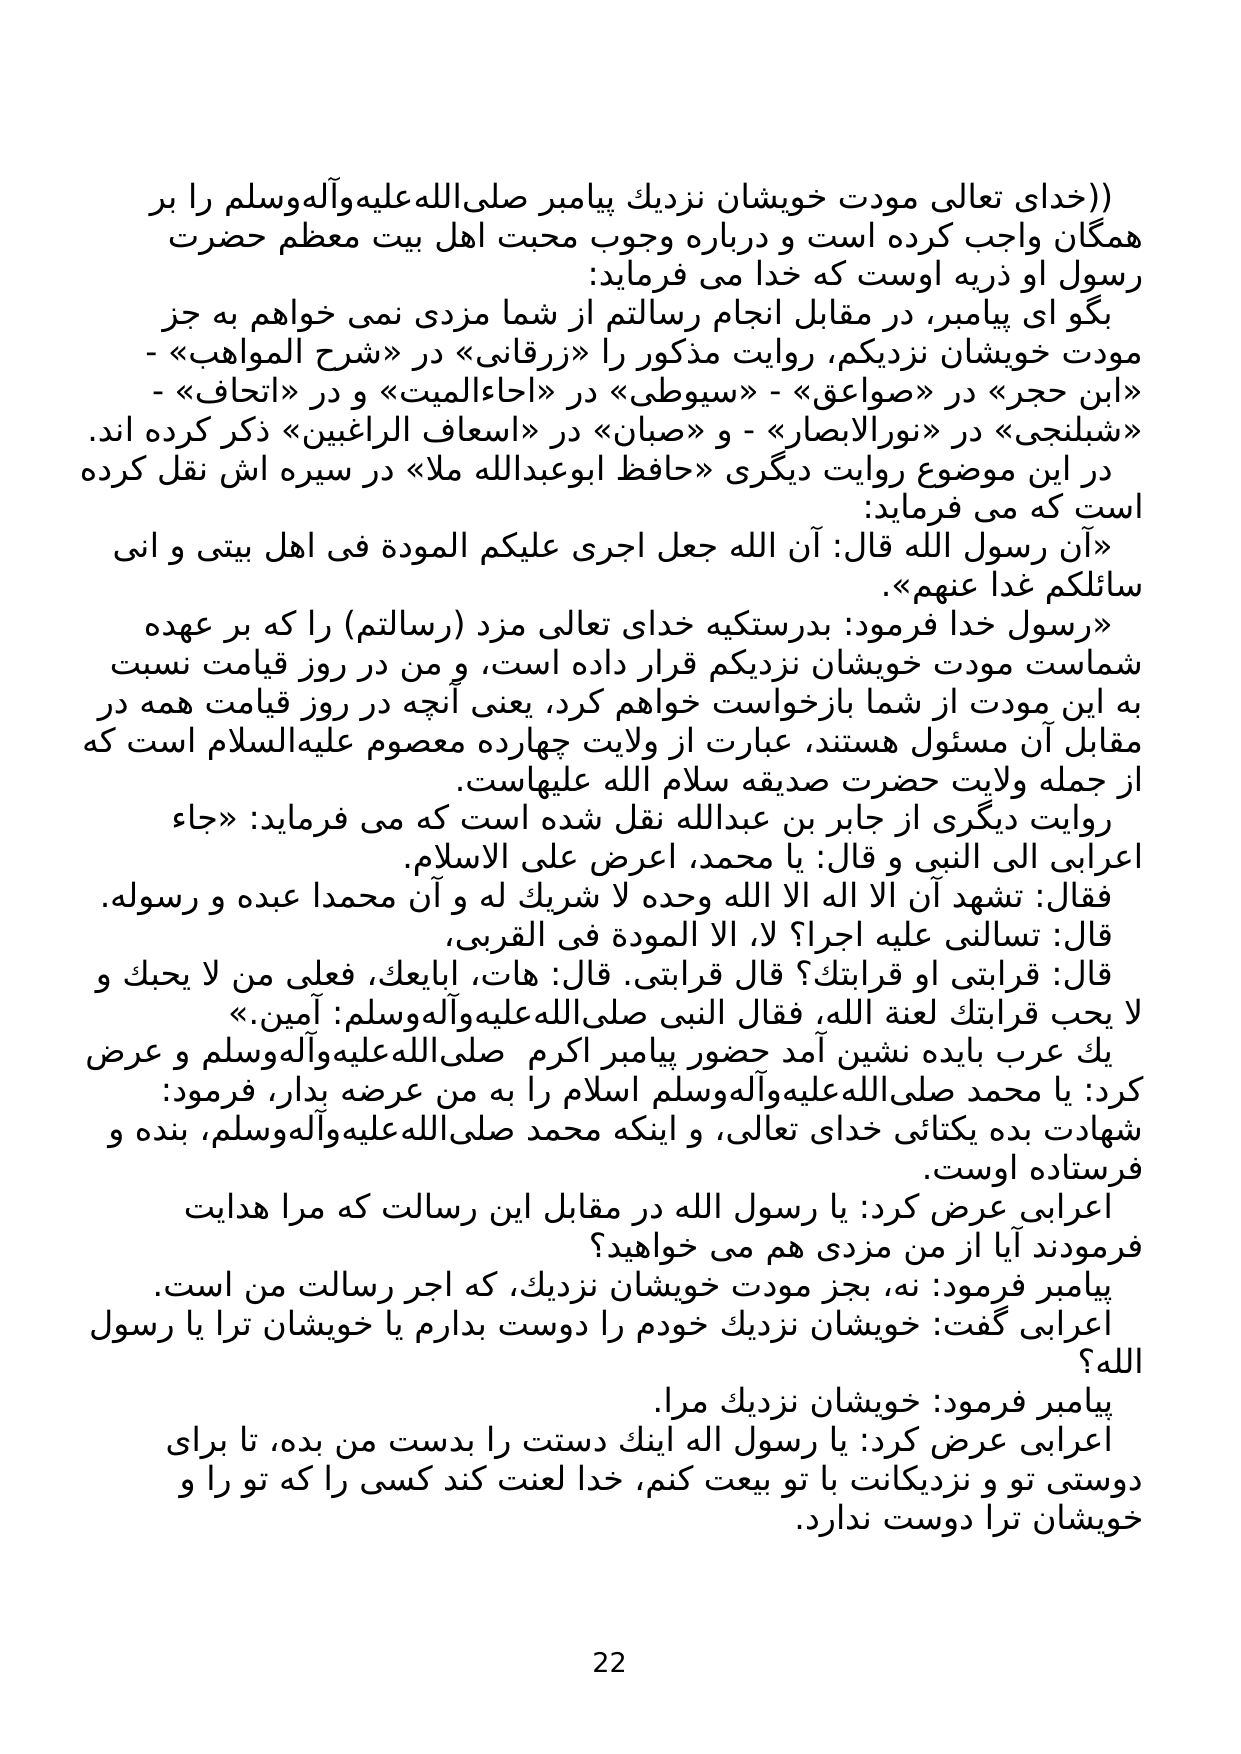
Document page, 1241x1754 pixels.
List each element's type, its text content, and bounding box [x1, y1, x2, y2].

text قال: قرابتی او قرابتك؟ قال قرابتی. قال: هات، ابايعك، فعلی من لا يحبك و لا يحب قرابتك لعنة الله، فقال النبی صلى‌الله‌عليه‌وآله‌وسلم: آمين.» [75, 954, 1144, 1032]
text بگو ای پيامبر، در مقابل انجام رسالتم از شما مزدی نمی خواهم به جز مودت خويشان نزديكم، روايت مذكور را «زرقانی» در «شرح المواهب» - «ابن حجر» در «صواعق» - «سيوطی» در «احاءالميت» و در «اتحاف» - «شبلنجی» در «نورالابصار» - و «صبان» در «اسعاف الراغبين» ذكر كرده اند. [75, 294, 1144, 449]
text «رسول خدا فرمود: بدرستكيه خدای تعالی مزد (رسالتم) را كه بر عهده شماست مودت خويشان نزديكم قرار داده است، و من در روز قيامت نسبت به اين مودت از شما بازخواست خواهم كرد، يعنی آنچه در روز قيامت همه در مقابل آن مسئول هستند، عبارت از ولايت چهارده معصوم عليه‌السلام است كه از جمله ولايت حضرت صديقه سلام الله عليهاست. [75, 604, 1144, 799]
text يك عرب بايده نشين آمد حضور پيامبر اكرم صلی‌الله‌عليه‌وآله‌وسلم و عرض كرد: يا محمد صلی‌الله‌عليه‌وآله‌وسلم اسلام را به من عرضه بدار، فرمود: شهادت بده يكتائی خدای تعالی، و اينكه محمد صلی‌الله‌عليه‌وآله‌وسلم، بنده و فرستاده اوست. [75, 1032, 1144, 1187]
text اعرابی عرض كرد: يا رسول الله در مقابل اين رسالت كه مرا هدايت فرمودند آيا از من مزدی هم می خواهيد؟ [75, 1187, 1144, 1265]
text ((خدای تعالی مودت خويشان نزديك پيامبر صلی‌الله‌عليه‌وآله‌وسلم را بر همگان واجب كرده است و درباره وجوب محبت اهل بيت معظم حضرت رسول او ذريه اوست كه خدا می فرمايد: [75, 177, 1144, 294]
text پيامبر فرمود: خويشان نزديك مرا. [75, 1382, 1144, 1421]
text در اين موضوع روايت ديگری «حافظ ابوعبدالله ملا» در سيره اش نقل كرده است كه می فرمايد: [75, 449, 1144, 527]
text اعرابی گفت: خويشان نزديك خودم را دوست بدارم يا خويشان ترا يا رسول الله؟ [75, 1304, 1144, 1382]
text فقال: تشهد آن الا اله الا الله وحده لا شريك له و آن محمدا عبده و رسوله. [75, 877, 1144, 915]
text روايت ديگری از جابر بن عبدالله نقل شده است كه می فرمايد: «جاء اعرابی الی النبی و قال: يا محمد، اعرض علی الاسلام. [75, 799, 1144, 877]
text پيامبر فرمود: نه، بجز مودت خويشان نزديك، كه اجر رسالت من است. [75, 1265, 1144, 1304]
text «آن رسول الله قال: آن الله جعل اجری عليكم المودة فی اهل بيتی و انی سائلكم غدا عنهم». [75, 527, 1144, 604]
text قال: تسالنی عليه اجرا؟ لا، الا المودة فی القربی، [75, 915, 1144, 954]
text اعرابی عرض كرد: يا رسول اله اينك دستت را بدست من بده، تا برای دوستی تو و نزديكانت با تو بيعت كنم، خدا لعنت كند كسی را كه تو را و خويشان ترا دوست ندارد. [75, 1421, 1144, 1537]
